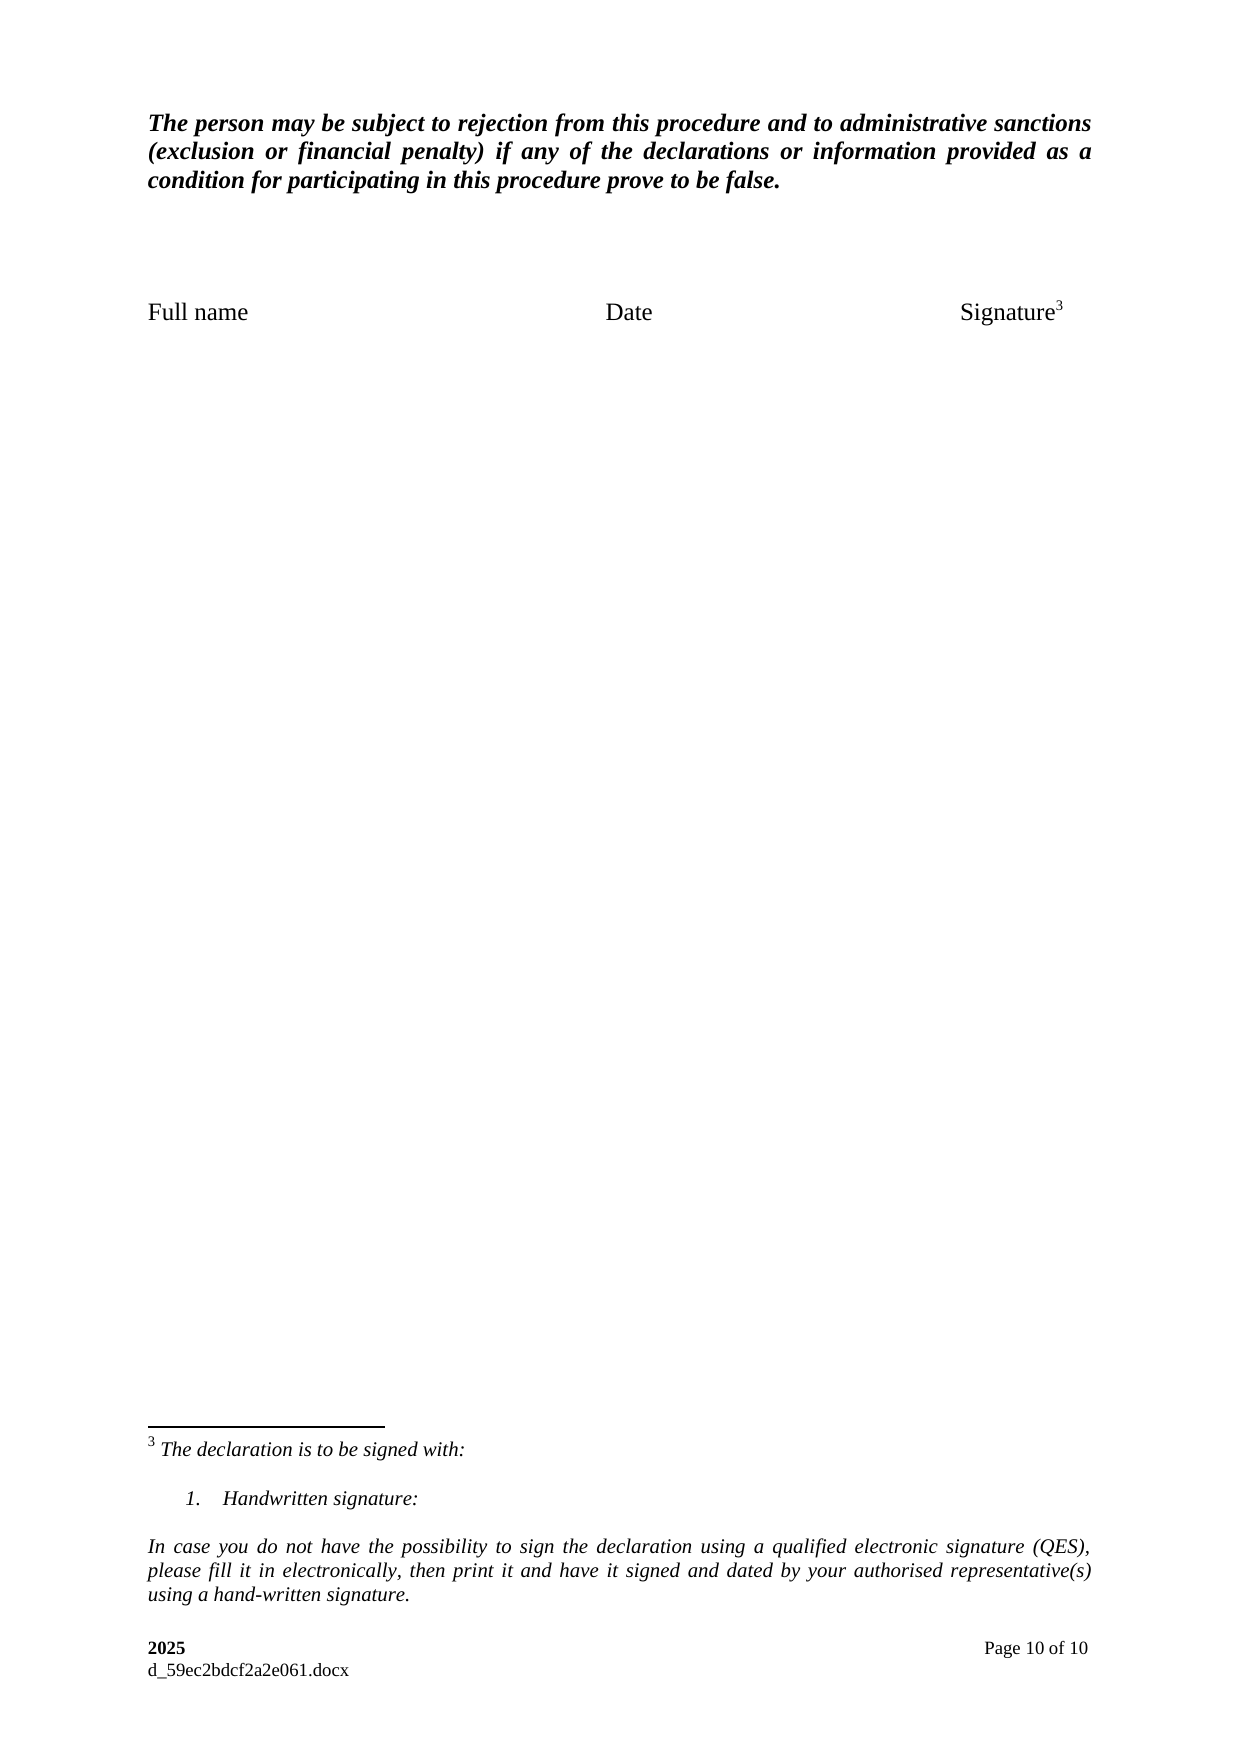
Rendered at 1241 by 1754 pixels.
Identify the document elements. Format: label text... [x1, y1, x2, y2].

text Full name Date Signature [148, 297, 1093, 326]
text The person may be subject to rejection from this procedure and to administrative sanctions (exclusion or financial penalty) if any of the declarations or information provided as a condition for participating in this procedure prove to be false. [148, 108, 1093, 194]
